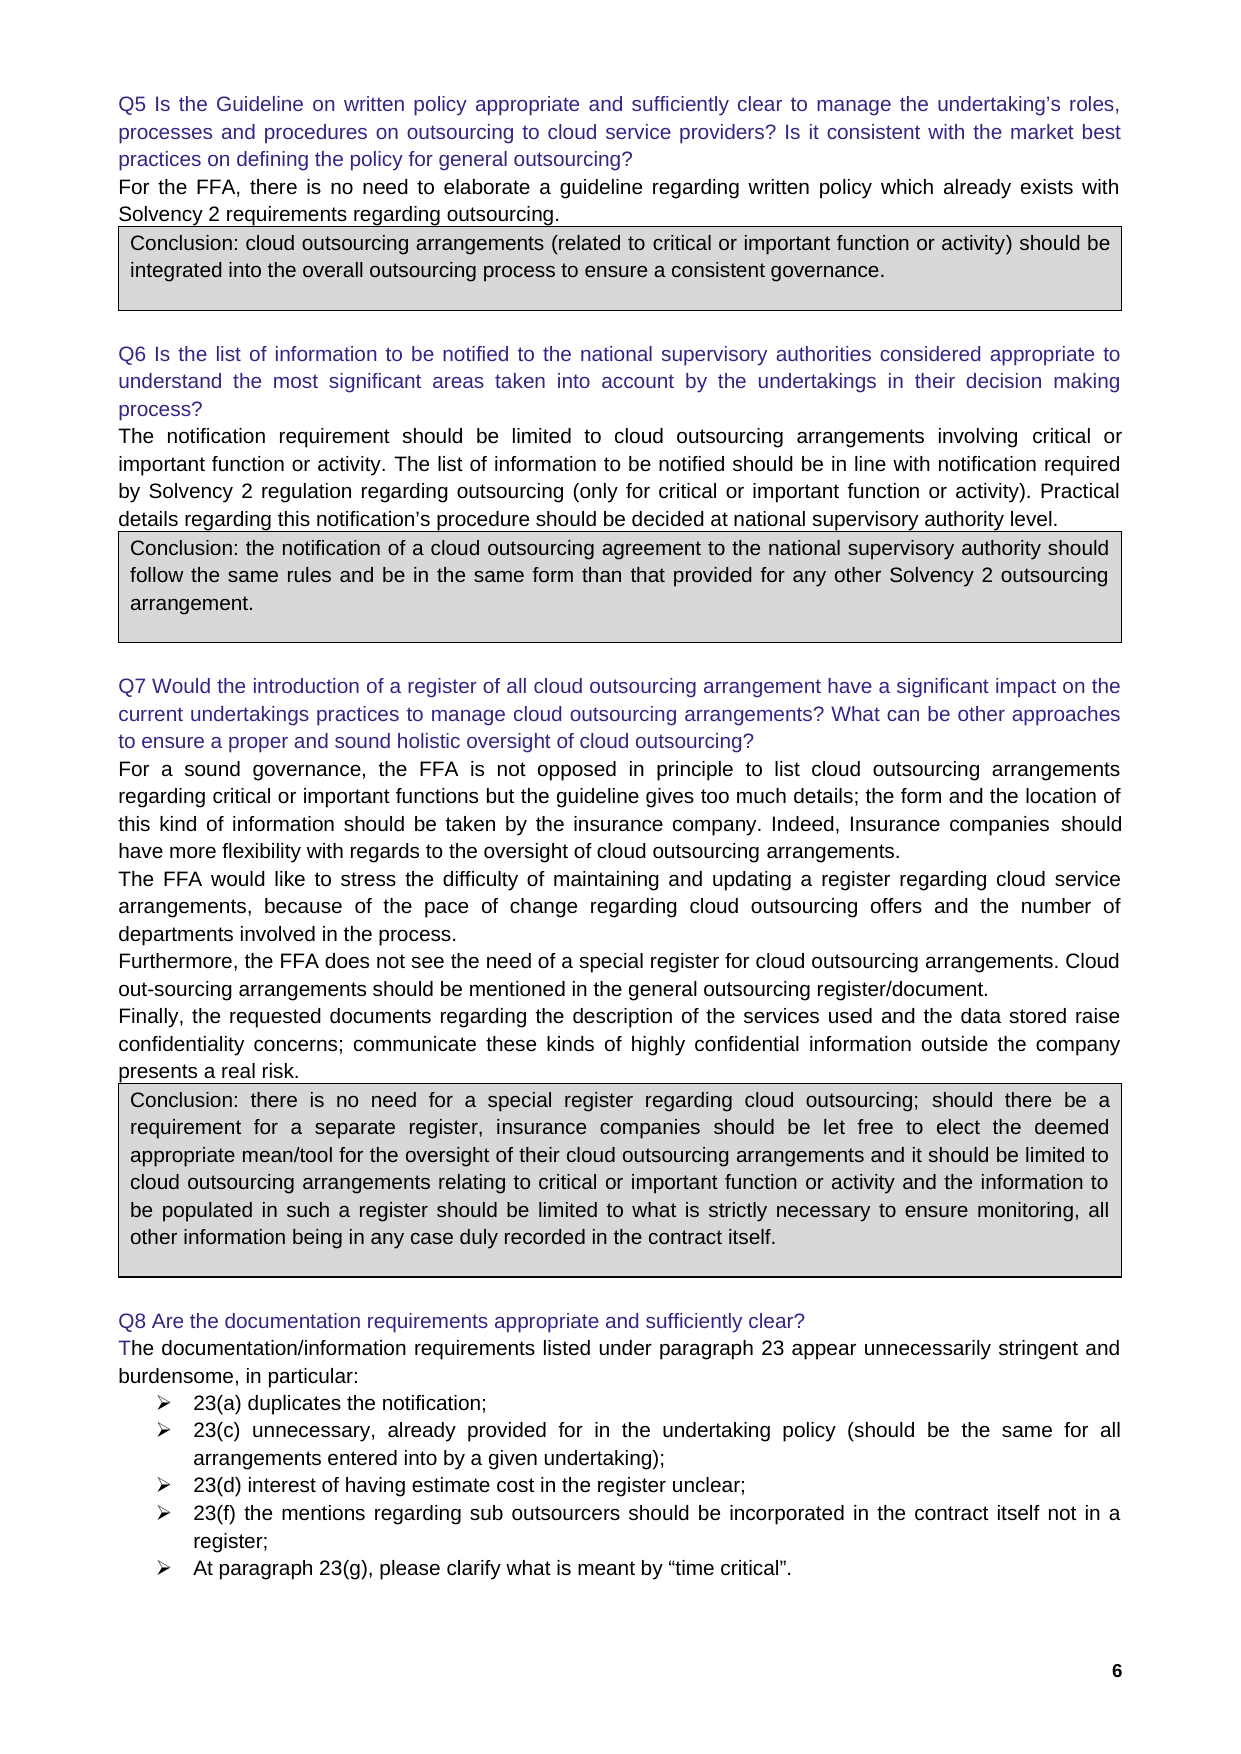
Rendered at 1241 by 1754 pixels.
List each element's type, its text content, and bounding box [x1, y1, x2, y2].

list 23(c) unnecessary, already provided for in the undertaking policy (should be the same for all arrangements entered into by a given undertaking); [156, 1415, 1122, 1470]
text For the FFA, there is no need to elaborate a guideline regarding written policy which already exists with Solvency 2 requirements regarding outsourcing. [118, 171, 1122, 226]
text Q5 Is the Guideline on written policy appropriate and sufficiently clear to manage the undertaking’s roles, processes and procedures on outsourcing to cloud service providers? Is it consistent with the market best practices on defining the policy for general outsourcing? [118, 89, 1122, 171]
text Furthermore, the FFA does not see the need of a special register for cloud outsourcing arrangements. Cloud out-sourcing arrangements should be mentioned in the general outsourcing register/document. [118, 945, 1122, 1000]
text The documentation/information requirements listed under paragraph 23 appear unnecessarily stringent and burdensome, in particular: [118, 1332, 1122, 1387]
text Q7 Would the introduction of a register of all cloud outsourcing arrangement have a significant impact on the current undertakings practices to manage cloud outsourcing arrangements? What can be other approaches to ensure a proper and sound holistic oversight of cloud outsourcing? [118, 670, 1122, 753]
list At paragraph 23(g), please clarify what is meant by “time critical”. [156, 1552, 1122, 1580]
table_header Conclusion: the notification of a cloud outsourcing agreement to the national supervisory authority should follow the same rules and be in the same form than that provided for any other Solvency 2 outsourcing arrangement. [119, 532, 1121, 642]
text Finally, the requested documents regarding the description of the services used and the data stored raise confidentiality concerns; communicate these kinds of highly confidential information outside the company presents a real risk. [118, 1000, 1122, 1083]
text For a sound governance, the FFA is not opposed in principle to list cloud outsourcing arrangements regarding critical or important functions but the guideline gives too much details; the form and the location of this kind of information should be taken by the insurance company. Indeed, Insurance companies should have more flexibility with regards to the oversight of cloud outsourcing arrangements. [118, 753, 1122, 863]
table_header Conclusion: cloud outsourcing arrangements (related to critical or important function or activity) should be integrated into the overall outsourcing process to ensure a consistent governance. [119, 227, 1121, 310]
text The FFA would like to stress the difficulty of maintaining and updating a register regarding cloud service arrangements, because of the pace of change regarding cloud outsourcing offers and the number of departments involved in the process. [118, 863, 1122, 945]
text Q8 Are the documentation requirements appropriate and sufficiently clear? [118, 1305, 1122, 1332]
text Q6 Is the list of information to be notified to the national supervisory authorities considered appropriate to understand the most significant areas taken into account by the undertakings in their decision making process? [118, 338, 1122, 421]
list 23(d) interest of having estimate cost in the register unclear; [156, 1470, 1122, 1497]
list 23(a) duplicates the notification; [156, 1387, 1122, 1415]
text The notification requirement should be limited to cloud outsourcing arrangements involving critical or important function or activity. The list of information to be notified should be in line with notification required by Solvency 2 regulation regarding outsourcing (only for critical or important function or activity). Practical details regarding this notification’s procedure should be decided at national supervisory authority level. [118, 421, 1122, 531]
table_header Conclusion: there is no need for a special register regarding cloud outsourcing; should there be a requirement for a separate register, insurance companies should be let free to elect the deemed appropriate mean/tool for the oversight of their cloud outsourcing arrangements and it should be limited to cloud outsourcing arrangements relating to critical or important function or activity and the information to be populated in such a register should be limited to what is strictly necessary to ensure monitoring, all other information being in any case duly recorded in the contract itself. [119, 1084, 1121, 1276]
list 23(f) the mentions regarding sub outsourcers should be incorporated in the contract itself not in a register; [156, 1497, 1122, 1552]
